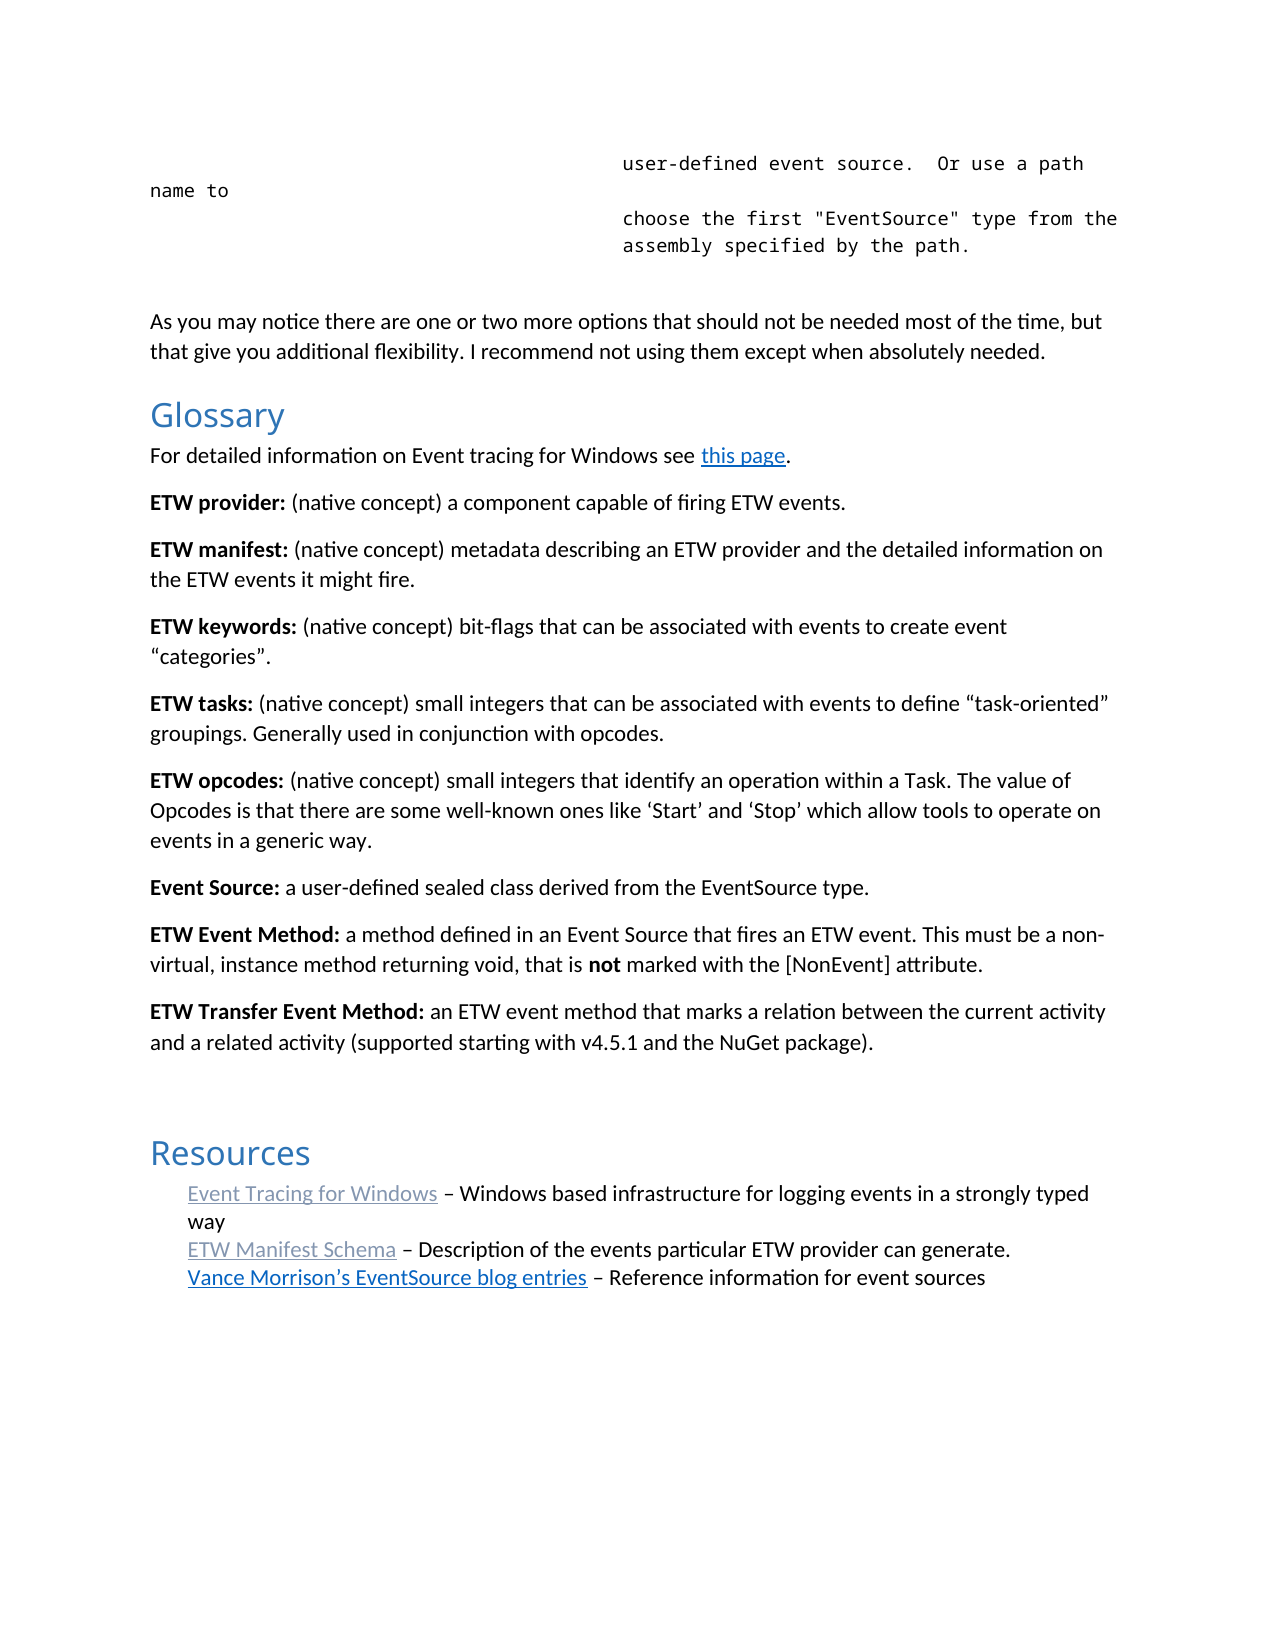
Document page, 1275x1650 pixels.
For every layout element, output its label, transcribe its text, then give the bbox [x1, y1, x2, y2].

text Event Source: a user-defined sealed class derived from the EventSource type. [150, 873, 1125, 902]
text ETW Manifest Schema – Description of the events particular ETW provider can generate. [187, 1235, 1125, 1263]
text Vance Morrison’s EventSource blog entries – Reference information for event sources [187, 1263, 1125, 1291]
text As you may notice there are one or two more options that should not be needed most of the time, but that give you additional flexibility. I recommend not using them except when absolutely needed. [150, 307, 1125, 365]
text ETW opcodes: (native concept) small integers that identify an operation within a Task. The value of Opcodes is that there are some well-known ones like ‘Start’ and ‘Stop’ which allow tools to operate on events in a generic way. [150, 766, 1125, 855]
text ETW tasks: (native concept) small integers that can be associated with events to define “task-oriented” groupings. Generally used in conjunction with opcodes. [150, 689, 1125, 747]
subtitle Resources [150, 1130, 1125, 1175]
subtitle Glossary [150, 392, 1125, 438]
text ETW Transfer Event Method: an ETW event method that marks a relation between the current activity and a related activity (supported starting with v4.5.1 and the NuGet package). [150, 997, 1125, 1056]
text Event Tracing for Windows – Windows based infrastructure for logging events in a strongly typed way [187, 1179, 1125, 1235]
text assembly specified by the path. [150, 232, 1125, 258]
text ETW keywords: (native concept) bit-flags that can be associated with events to create event “categories”. [150, 612, 1125, 670]
text ETW provider: (native concept) a component capable of firing ETW events. [150, 488, 1125, 516]
text ETW manifest: (native concept) metadata describing an ETW provider and the detailed information on the ETW events it might fire. [150, 535, 1125, 593]
text For detailed information on Event tracing for Windows see this page. [150, 441, 1125, 469]
text user-defined event source. Or use a path name to [150, 150, 1125, 203]
text ETW Event Method: a method defined in an Event Source that fires an ETW event. This must be a non-virtual, instance method returning void, that is not marked with the [NonEvent] attribute. [150, 920, 1125, 979]
text choose the first "EventSource" type from the [150, 205, 1125, 231]
